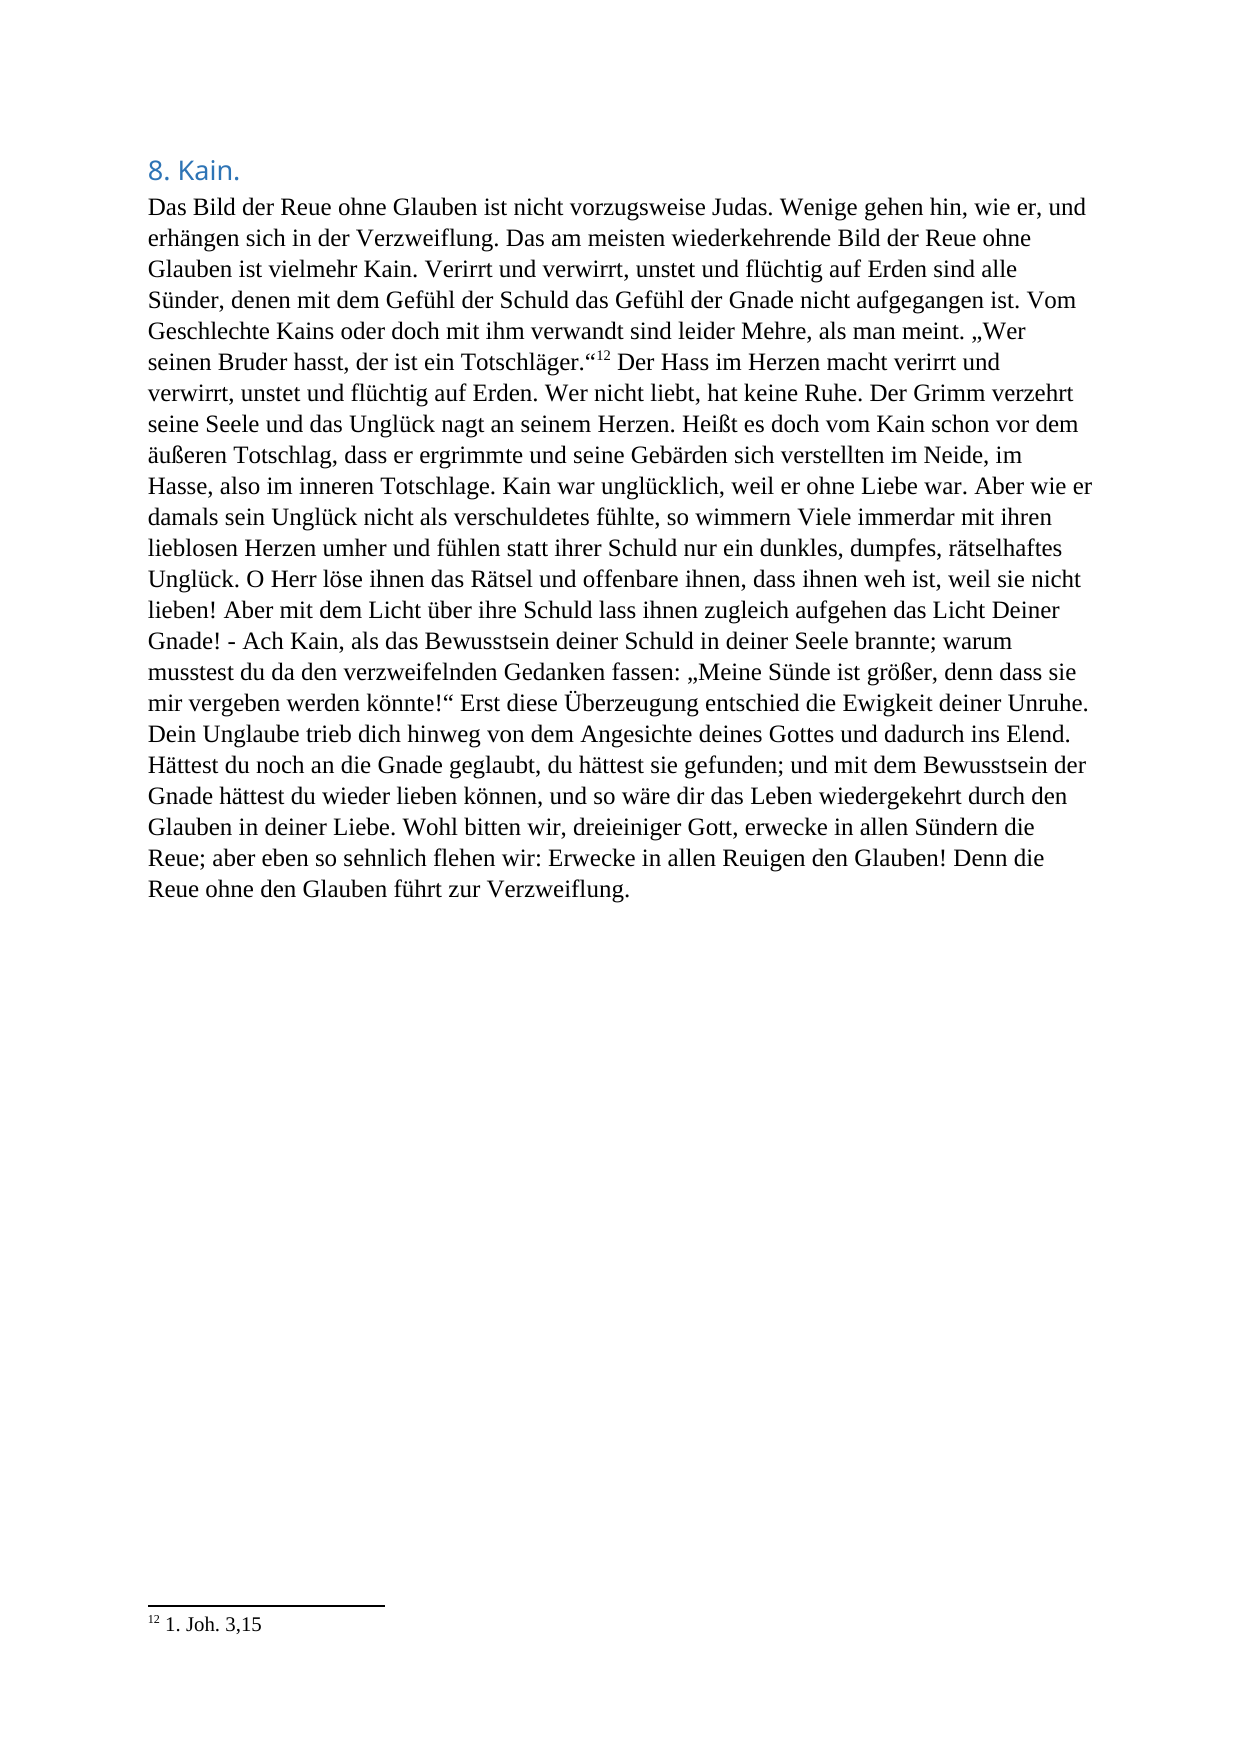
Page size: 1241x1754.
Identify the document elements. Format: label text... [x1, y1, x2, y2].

subtitle 8. Kain. [148, 152, 1093, 189]
text Das Bild der Reue ohne Glauben ist nicht vorzugsweise Judas. Wenige gehen hin, wie er, und erhängen sich in der Verzweiflung. Das am meisten wiederkehrende Bild der Reue ohne Glauben ist vielmehr Kain. Verirrt und verwirrt, unstet und flüchtig auf Erden sind alle Sünder, denen mit dem Gefühl der Schuld das Gefühl der Gnade nicht aufgegangen ist. Vom Geschlechte Kains oder doch mit ihm verwandt sind leider Mehre, als man meint. „Wer seinen Bruder hasst, der ist ein Totschläger.“ Der Hass im Herzen macht verirrt und verwirrt, unstet und flüchtig auf Erden. Wer nicht liebt, hat keine Ruhe. Der Grimm verzehrt seine Seele und das Unglück nagt an seinem Herzen. Heißt es doch vom Kain schon vor dem äußeren Totschlag, dass er ergrimmte und seine Gebärden sich verstellten im Neide, im Hasse, also im inneren Totschlage. Kain war unglücklich, weil er ohne Liebe war. Aber wie er damals sein Unglück nicht als verschuldetes fühlte, so wimmern Viele immerdar mit ihren lieblosen Herzen umher und fühlen statt ihrer Schuld nur ein dunkles, dumpfes, rätselhaftes Unglück. O Herr löse ihnen das Rätsel und offenbare ihnen, dass ihnen weh ist, weil sie nicht lieben! Aber mit dem Licht über ihre Schuld lass ihnen zugleich aufgehen das Licht Deiner Gnade! - Ach Kain, als das Bewusstsein deiner Schuld in deiner Seele brannte; warum musstest du da den verzweifelnden Gedanken fassen: „Meine Sünde ist größer, denn dass sie mir vergeben werden könnte!“ Erst diese Überzeugung entschied die Ewigkeit deiner Unruhe. Dein Unglaube trieb dich hinweg von dem Angesichte deines Gottes und dadurch ins Elend. Hättest du noch an die Gnade geglaubt, du hättest sie gefunden; und mit dem Bewusstsein der Gnade hättest du wieder lieben können, und so wäre dir das Leben wiedergekehrt durch den Glauben in deiner Liebe. Wohl bitten wir, dreieiniger Gott, erwecke in allen Sündern die Reue; aber eben so sehnlich flehen wir: Erwecke in allen Reuigen den Glauben! Denn die Reue ohne den Glauben führt zur Verzweiflung. [148, 192, 1093, 903]
